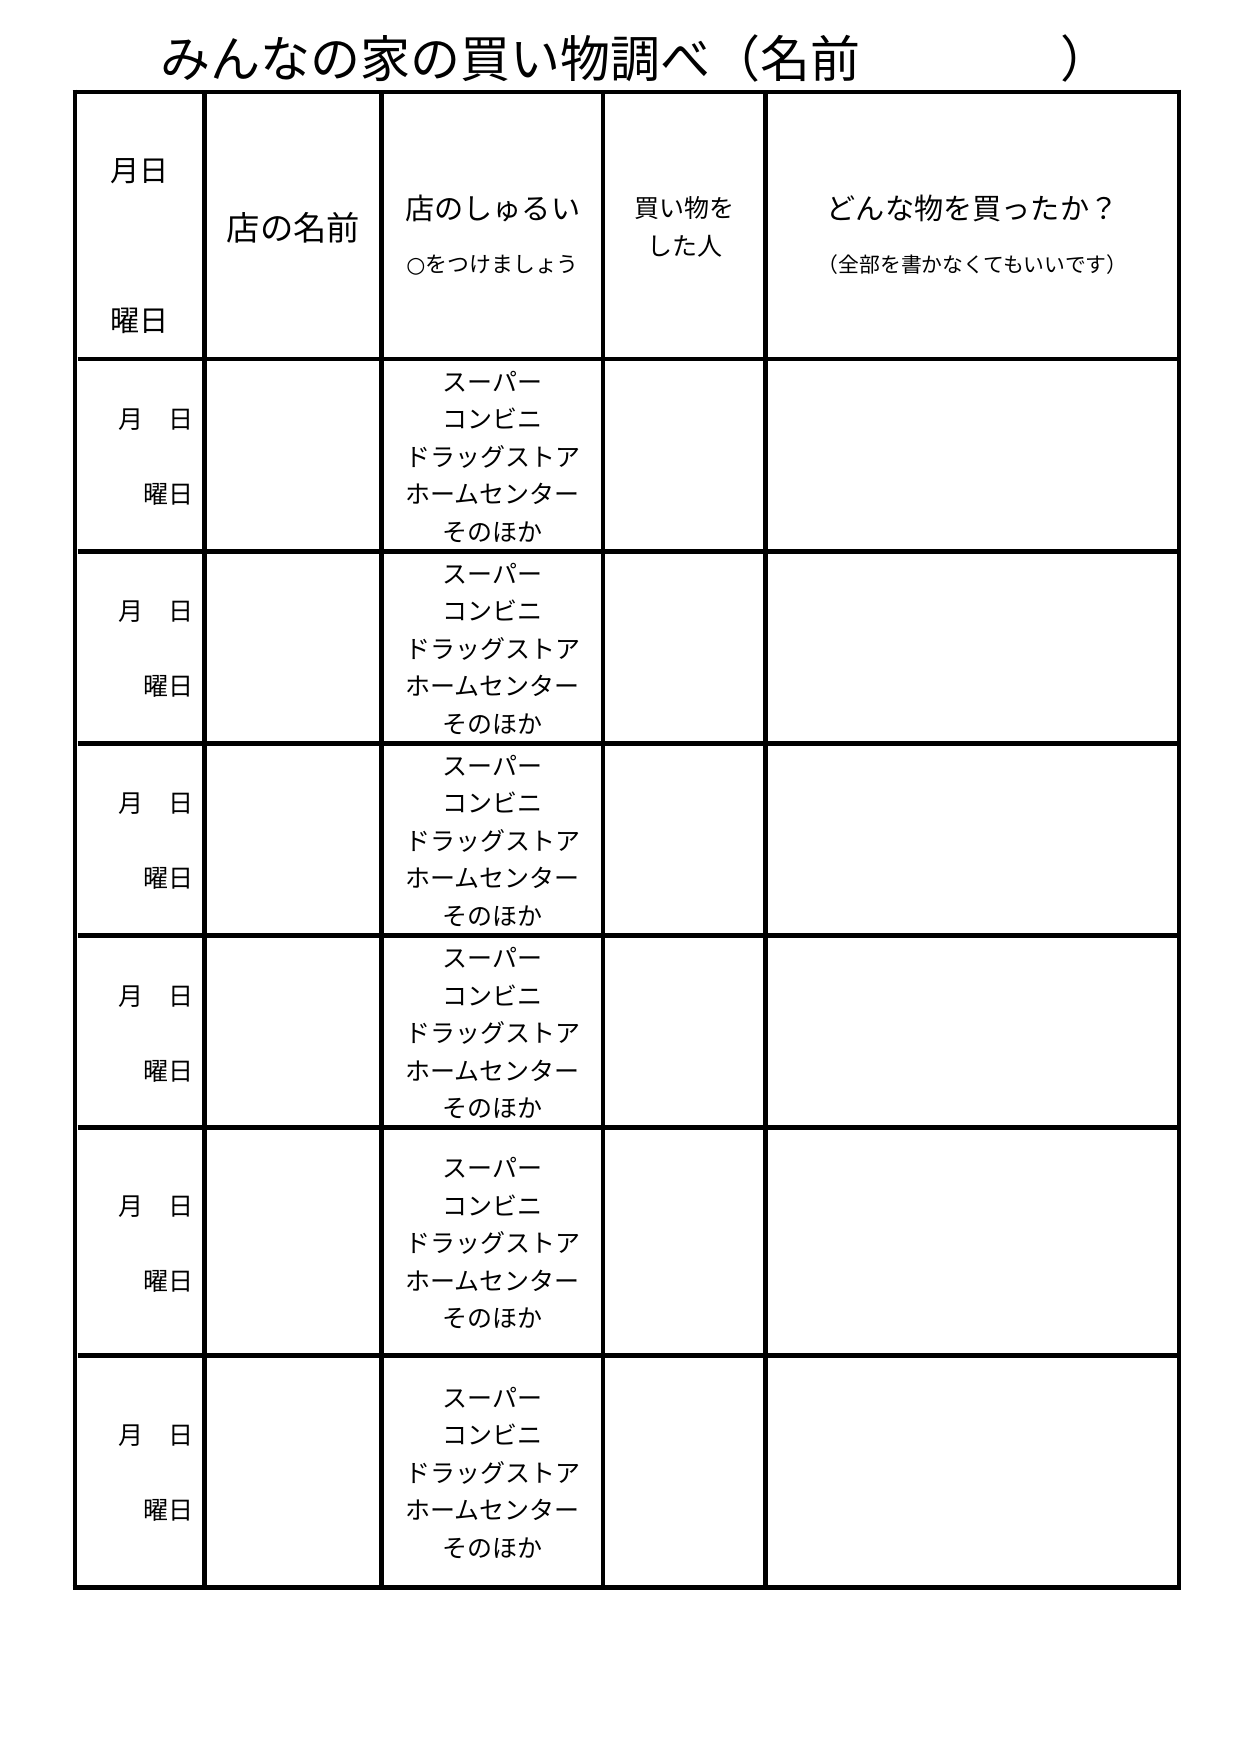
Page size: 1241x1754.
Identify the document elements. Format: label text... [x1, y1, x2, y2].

table_cell スーパー コンビニ ドラッグストア ホームセンター そのほか [384, 746, 601, 933]
table_cell スーパー コンビニ ドラッグストア ホームセンター そのほか [384, 1130, 601, 1353]
table_cell 月 日 曜日 [77, 742, 202, 933]
table_cell スーパー コンビニ ドラッグストア ホームセンター そのほか [384, 361, 601, 549]
table_cell [768, 1358, 1177, 1585]
table_cell 月 日 曜日 [77, 1126, 202, 1353]
table_header 月日 曜日 [77, 94, 202, 357]
table_cell 月 日 曜日 [77, 1354, 202, 1585]
table_cell [207, 554, 379, 741]
table_header 店のしゅるい ○をつけましょう [384, 94, 601, 357]
table_header どんな物を買ったか？ （全部を書かなくてもいいです） [768, 94, 1177, 357]
table_cell [207, 746, 379, 933]
table_cell [768, 361, 1177, 549]
table_cell スーパー コンビニ ドラッグストア ホームセンター そのほか [384, 938, 601, 1125]
table_cell [768, 554, 1177, 741]
table_header 店の名前 [207, 94, 379, 357]
table_cell [207, 938, 379, 1125]
table_cell [605, 1358, 763, 1585]
table_cell [768, 938, 1177, 1125]
table_cell [605, 1130, 763, 1353]
table_cell 月 日 曜日 [77, 934, 202, 1125]
table_cell [605, 938, 763, 1125]
table_cell スーパー コンビニ ドラッグストア ホームセンター そのほか [384, 554, 601, 741]
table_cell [384, 1358, 601, 1585]
table_cell 月 日 曜日 [77, 358, 202, 549]
table_cell [605, 746, 763, 933]
table_cell 月 日 曜日 [77, 550, 202, 741]
table_cell [768, 746, 1177, 933]
table_cell [605, 361, 763, 549]
table_cell [207, 1358, 379, 1585]
table_header 買い物を した人 [605, 94, 763, 357]
table_cell [768, 1130, 1177, 1353]
table_cell [207, 361, 379, 549]
table_cell [605, 554, 763, 741]
table_cell [207, 1130, 379, 1353]
